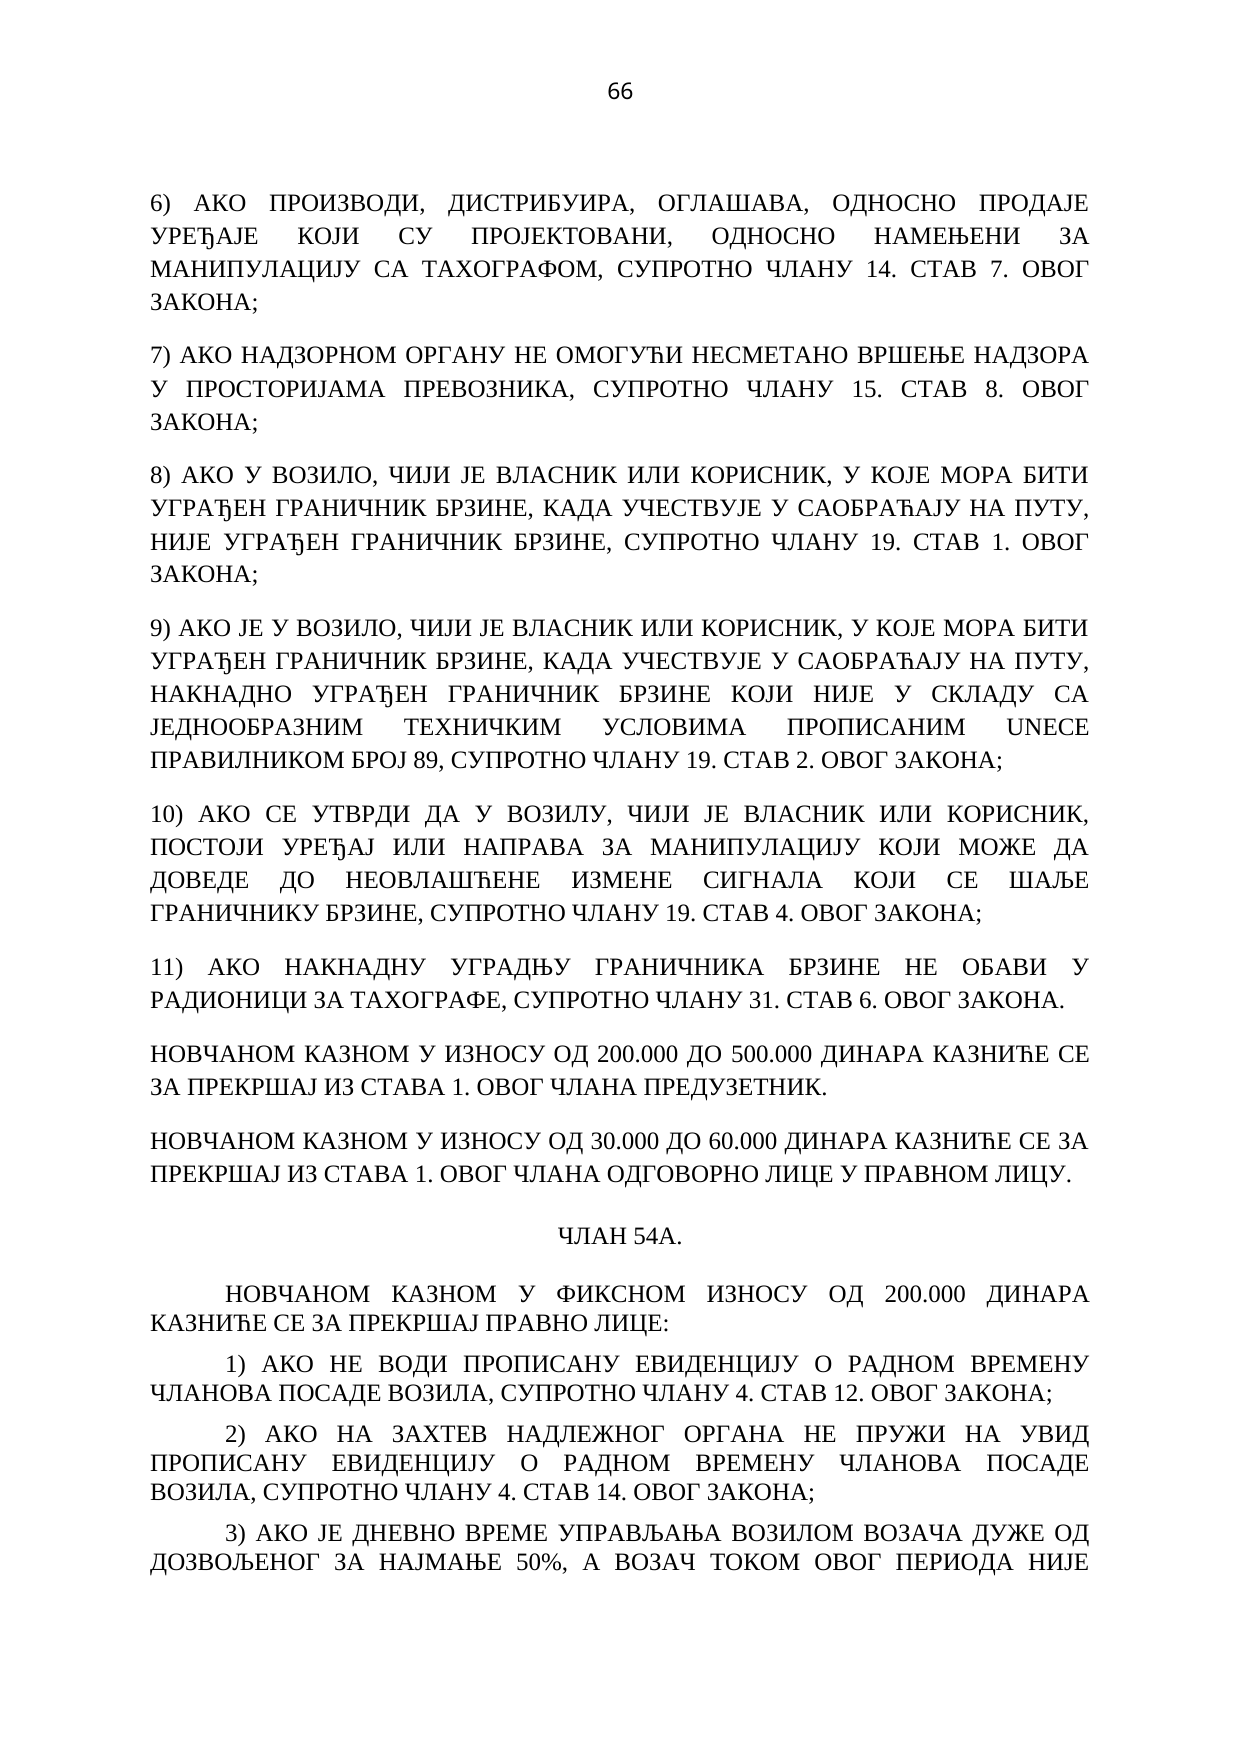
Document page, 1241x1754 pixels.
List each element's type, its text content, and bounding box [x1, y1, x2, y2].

text НОВЧАНОМ КАЗНОМ У ИЗНОСУ ОД 200.000 ДО 500.000 ДИНАРА КАЗНИЋЕ СЕ ЗА ПРЕКРШАЈ ИЗ СТАВА 1. ОВОГ ЧЛАНА ПРЕДУЗЕТНИК. [150, 1039, 1090, 1101]
text 2) АКО НА ЗАХТЕВ НАДЛЕЖНОГ ОРГАНА НЕ ПРУЖИ НА УВИД ПРОПИСАНУ ЕВИДЕНЦИЈУ О РАДНОМ ВРЕМЕНУ ЧЛАНОВА ПОСАДЕ ВОЗИЛА, СУПРОТНО ЧЛАНУ 4. СТАВ 14. ОВОГ ЗАКОНА; [150, 1419, 1090, 1505]
text 8) АКО У ВОЗИЛО, ЧИЈИ ЈЕ ВЛАСНИК ИЛИ КОРИСНИК, У КОЈЕ МОРА БИТИ УГРАЂЕН ГРАНИЧНИК БРЗИНЕ, КАДА УЧЕСТВУЈЕ У САОБРАЋАЈУ НА ПУТУ, НИЈЕ УГРАЂЕН ГРАНИЧНИК БРЗИНЕ, СУПРОТНО ЧЛАНУ 19. СТАВ 1. ОВОГ ЗАКОНА; [150, 461, 1090, 588]
text 6) АКО ПРОИЗВОДИ, ДИСТРИБУИРА, ОГЛАШАВА, ОДНОСНО ПРОДАЈЕ УРЕЂАЈЕ КОЈИ СУ ПРОЈЕКТОВАНИ, ОДНОСНО НАМЕЊЕНИ ЗА МАНИПУЛАЦИЈУ СА ТАХОГРАФОМ, СУПРОТНО ЧЛАНУ 14. СТАВ 7. ОВОГ ЗАКОНА; [150, 188, 1090, 316]
text 7) АКО НАДЗОРНОМ ОРГАНУ НЕ ОМОГУЋИ НЕСМЕТАНО ВРШЕЊЕ НАДЗОРА У ПРОСТОРИЈАМА ПРЕВОЗНИКА, СУПРОТНО ЧЛАНУ 15. СТАВ 8. ОВОГ ЗАКОНА; [150, 341, 1090, 435]
text 1) АКО НЕ ВОДИ ПРОПИСАНУ ЕВИДЕНЦИЈУ О РАДНОМ ВРЕМЕНУ ЧЛАНОВА ПОСАДЕ ВОЗИЛА, СУПРОТНО ЧЛАНУ 4. СТАВ 12. ОВОГ ЗАКОНА; [150, 1349, 1090, 1407]
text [150, 1518, 1090, 1575]
text НОВЧАНОМ КАЗНОМ У ИЗНОСУ ОД 30.000 ДО 60.000 ДИНАРА КАЗНИЋЕ СЕ ЗА ПРЕКРШАЈ ИЗ СТАВА 1. ОВОГ ЧЛАНА ОДГОВОРНО ЛИЦЕ У ПРАВНОМ ЛИЦУ. [150, 1126, 1090, 1188]
text 11) АКО НАКНАДНУ УГРАДЊУ ГРАНИЧНИКА БРЗИНЕ НЕ ОБАВИ У РАДИОНИЦИ ЗА ТАХОГРАФЕ, СУПРОТНО ЧЛАНУ 31. СТАВ 6. ОВОГ ЗАКОНА. [150, 952, 1090, 1014]
text 10) АКО СЕ УТВРДИ ДА У ВОЗИЛУ, ЧИЈИ ЈЕ ВЛАСНИК ИЛИ КОРИСНИК, ПОСТОЈИ УРЕЂАЈ ИЛИ НАПРАВА ЗА МАНИПУЛАЦИЈУ КОЈИ МОЖЕ ДА ДОВЕДЕ ДО НЕОВЛАШЋЕНЕ ИЗМЕНЕ СИГНАЛА КОЈИ СЕ ШАЉЕ ГРАНИЧНИКУ БРЗИНЕ, СУПРОТНО ЧЛАНУ 19. СТАВ 4. ОВОГ ЗАКОНА; [150, 799, 1090, 927]
text ЧЛАН 54А. [150, 1221, 1090, 1250]
text 9) АКО ЈЕ У ВОЗИЛО, ЧИЈИ ЈЕ ВЛАСНИК ИЛИ КОРИСНИК, У КОЈЕ МОРА БИТИ УГРАЂЕН ГРАНИЧНИК БРЗИНЕ, КАДА УЧЕСТВУЈЕ У САОБРАЋАЈУ НА ПУТУ, НАКНАДНО УГРАЂЕН ГРАНИЧНИК БРЗИНЕ КОЈИ НИЈЕ У СКЛАДУ СА ЈЕДНООБРАЗНИМ ТЕХНИЧКИМ УСЛОВИМА ПРОПИСАНИМ UNECE ПРАВИЛНИКОМ БРОЈ 89, СУПРОТНО ЧЛАНУ 19. СТАВ 2. ОВОГ ЗАКОНА; [150, 613, 1090, 774]
text НОВЧАНОМ КАЗНОМ У ФИКСНОМ ИЗНОСУ ОД 200.000 ДИНАРА КАЗНИЋЕ СЕ ЗА ПРЕКРШАЈ ПРАВНО ЛИЦЕ: [150, 1279, 1090, 1337]
